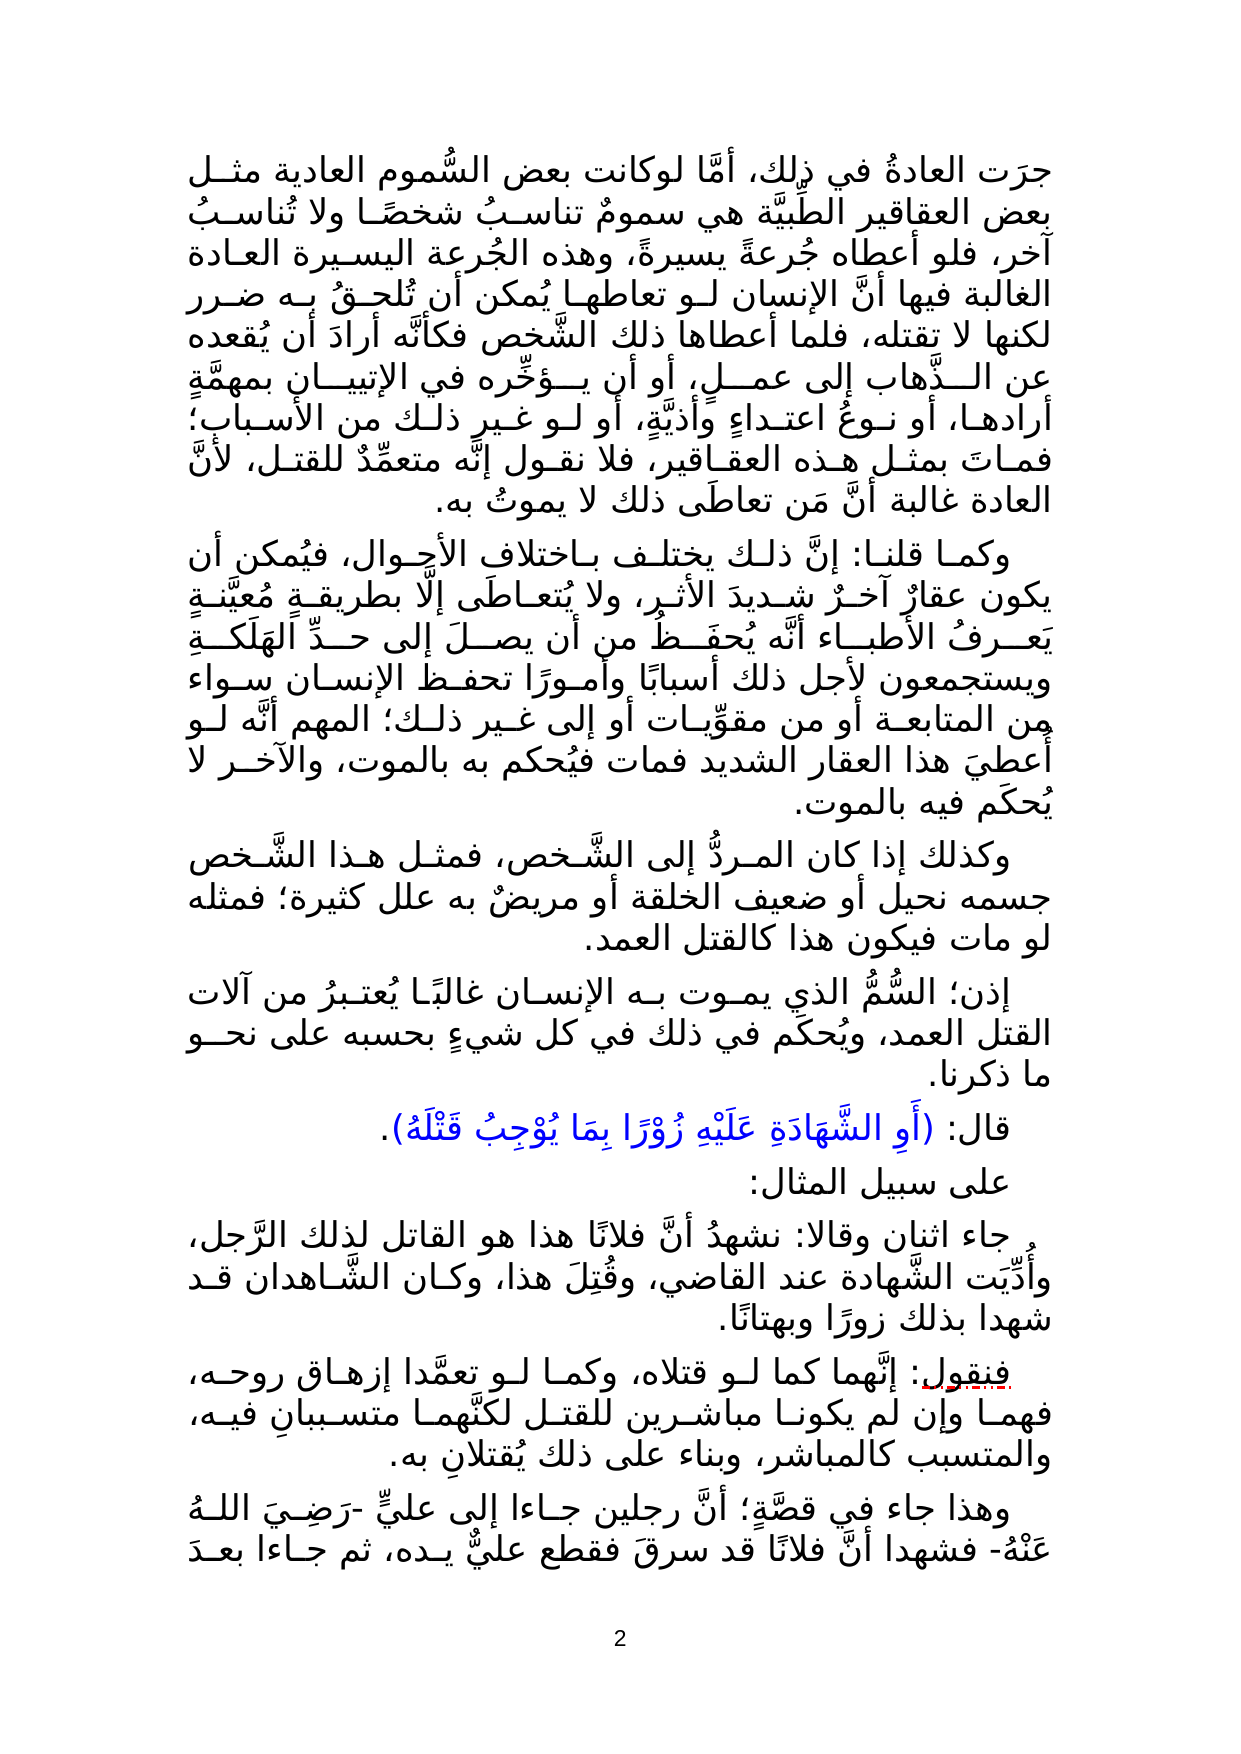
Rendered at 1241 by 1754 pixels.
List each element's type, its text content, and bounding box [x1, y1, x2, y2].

text وكذلك إذا كان المردُّ إلى الشَّخص، فمثل هذا الشَّخص جسمه نحيل أو ضعيف الخلقة أو مريضٌ به علل كثيرة؛ فمثله لو مات فيكون هذا كالقتل العمد. [187, 835, 1053, 959]
text جاء اثنان وقالا: نشهدُ أنَّ فلانًا هذا هو القاتل لذلك الرَّجل، وأُدِّيَت الشَّهادة عند القاضي، وقُتِلَ هذا، وكان الشَّاهدان قد شهدا بذلك زورًا وبهتانًا. [187, 1215, 1053, 1339]
text على سبيل المثال: [187, 1161, 1053, 1202]
text فنقول: إنَّهما كما لو قتلاه، وكما لو تعمَّدا إزهاق روحه، فهما وإن لم يكونا مباشرين للقتل لكنَّهما متسببانِ فيه، والمتسبب كالمباشر، وبناء على ذلك يُقتلانِ به. [187, 1351, 1053, 1475]
text إذن؛ السُّمُّ الذي يموت به الإنسان غالبًا يُعتبرُ من آلات القتل العمد، ويُحكَم في ذلك في كل شيءٍ بحسبه على نحو ما ذكرنا. [187, 971, 1053, 1095]
text قال: (أَوِ الشَّهَادَةِ عَلَيْهِ زُوْرًا بِمَا يُوْجِبُ قَتْلَهُ). [187, 1107, 1053, 1149]
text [187, 1487, 1053, 1570]
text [187, 150, 1053, 521]
text وكما قلنا: إنَّ ذلك يختلف باختلاف الأحوال، فيُمكن أن يكون عقارٌ آخرٌ شديدَ الأثر، ولا يُتعاطَى إلَّا بطريقةٍ مُعيَّنةٍ يَعرفُ الأطباء أنَّه يُحفَظُ من أن يصلَ إلى حدِّ الهَلَكةِ ويستجمعون لأجل ذلك أسبابًا وأمورًا تحفظ الإنسان سواء من المتابعة أو من مقوِّيات أو إلى غير ذلك؛ المهم أنَّه لو أُعطيَ هذا العقار الشديد فمات فيُحكم به بالموت، والآخر لا يُحكَم فيه بالموت. [187, 534, 1053, 822]
